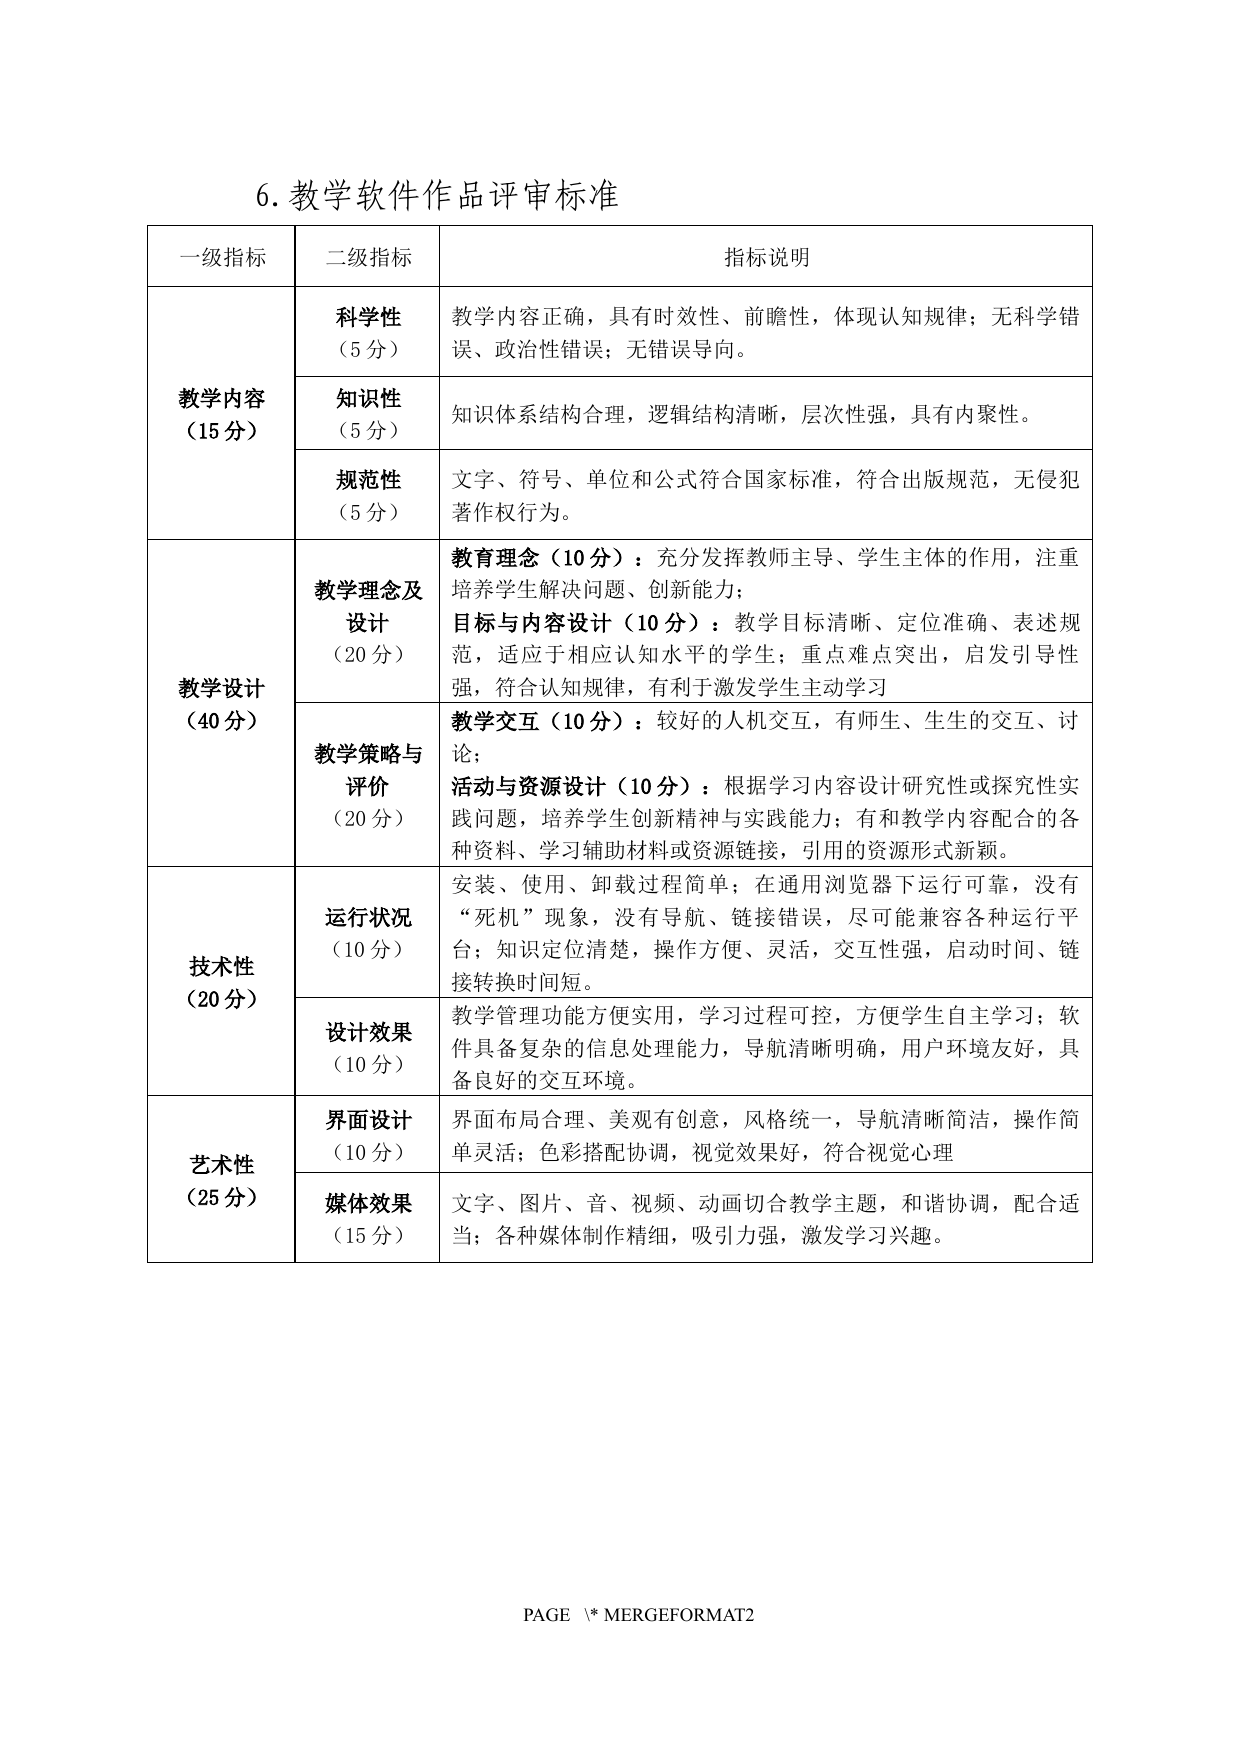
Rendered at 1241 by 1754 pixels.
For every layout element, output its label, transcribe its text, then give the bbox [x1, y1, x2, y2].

table_cell 界面设计 （10分） [296, 1096, 439, 1172]
table_cell 媒体效果 （15分） [296, 1173, 439, 1262]
table_cell 教学交互（10分）：较好的人机交互，有师生、生生的交互、讨论； 活动与资源设计（10分）：根据学习内容设计研究性或探究性实践问题，培养学生创新精神与实践能力；有和教学内容配合的各种资料、学习辅助材料或资源链接，引用的资源形式新颖。 [440, 703, 1092, 866]
table_cell 设计效果 （10分） [296, 998, 439, 1095]
table_cell 教学管理功能方便实用，学习过程可控，方便学生自主学习；软件具备复杂的信息处理能力，导航清晰明确，用户环境友好，具备良好的交互环境。 [440, 998, 1092, 1095]
table_cell 教学设计 （40分） [148, 540, 294, 866]
table_cell 教学内容正确，具有时效性、前瞻性，体现认知规律；无科学错误、政治性错误；无错误导向。 [440, 287, 1092, 376]
table_cell 教育理念（10分）：充分发挥教师主导、学生主体的作用，注重培养学生解决问题、创新能力； 目标与内容设计（10分）：教学目标清晰、定位准确、表述规范，适应于相应认知水平的学生；重点难点突出，启发引导性强，符合认知规律，有利于激发学生主动学习 [440, 540, 1092, 702]
table_header 指标说明 [440, 226, 1092, 286]
table_header 二级指标 [296, 226, 439, 286]
table_cell 知识性 （5分） [296, 377, 439, 449]
table_header 一级指标 [148, 226, 294, 286]
table_cell 科学性 （5分） [296, 287, 439, 376]
table_cell 教学内容 （15分） [148, 287, 294, 538]
table_cell 界面布局合理、美观有创意，风格统一，导航清晰简洁，操作简单灵活；色彩搭配协调，视觉效果好，符合视觉心理 [440, 1096, 1092, 1172]
table_cell 文字、图片、音、视频、动画切合教学主题，和谐协调，配合适当；各种媒体制作精细，吸引力强，激发学习兴趣。 [440, 1173, 1092, 1262]
table_cell 规范性 （5分） [296, 450, 439, 538]
table_cell 运行状况（10分） [296, 867, 439, 997]
table_cell 教学策略与评价 （20分） [296, 703, 439, 866]
table_cell 教学理念及设计 （20分） [296, 540, 439, 702]
table_cell 文字、符号、单位和公式符合国家标准，符合出版规范，无侵犯著作权行为。 [440, 450, 1092, 538]
table_cell 知识体系结构合理，逻辑结构清晰，层次性强，具有内聚性。 [440, 377, 1092, 449]
table_cell 艺术性 （25分） [148, 1096, 294, 1262]
table_cell 技术性 （20分） [148, 867, 294, 1095]
text 6.教学软件作品评审标准 [187, 160, 1053, 225]
table_cell 安装、使用、卸载过程简单；在通用浏览器下运行可靠，没有“死机”现象，没有导航、链接错误，尽可能兼容各种运行平台；知识定位清楚，操作方便、灵活，交互性强，启动时间、链接转换时间短。 [440, 867, 1092, 997]
